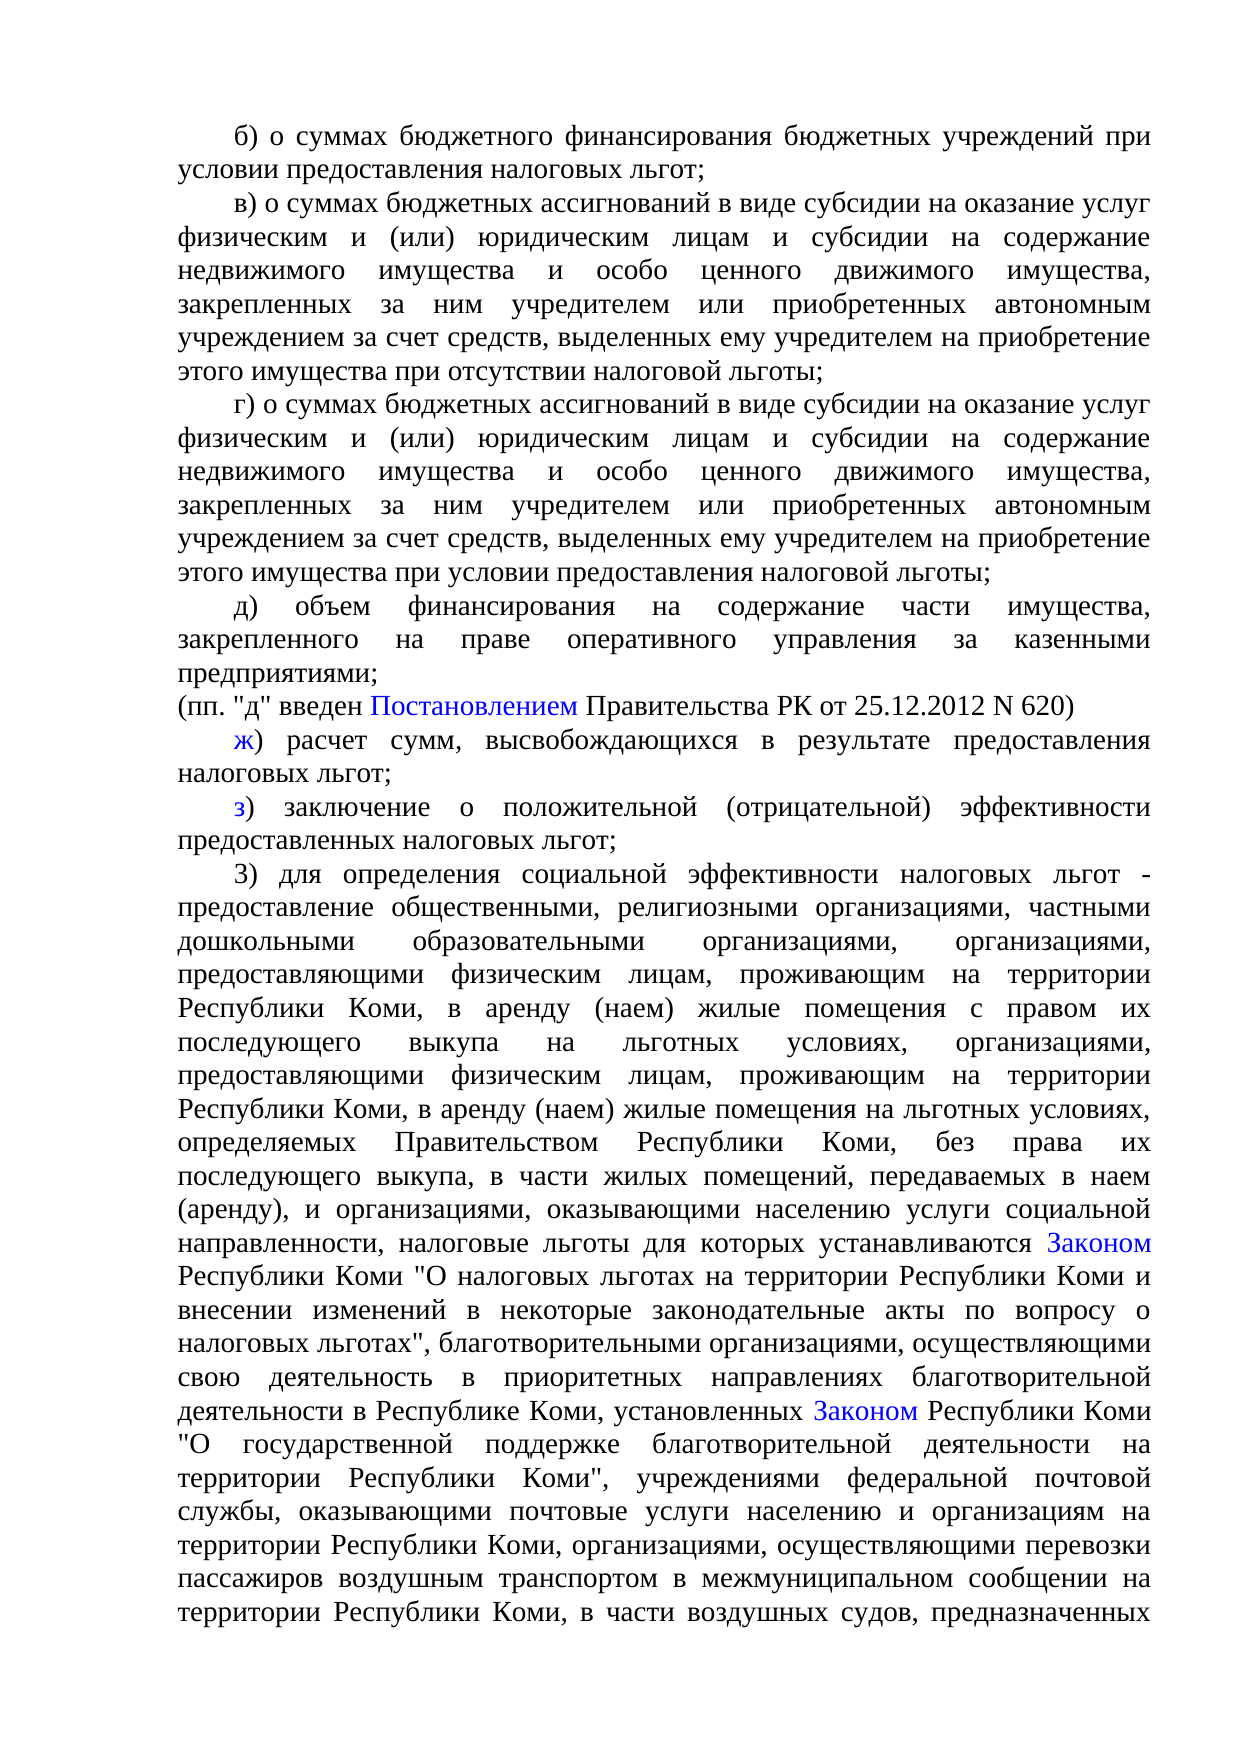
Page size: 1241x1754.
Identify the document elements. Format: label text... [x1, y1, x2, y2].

text г) о суммах бюджетных ассигнований в виде субсидии на оказание услуг физическим и (или) юридическим лицам и субсидии на содержание недвижимого имущества и особо ценного движимого имущества, закрепленных за ним учредителем или приобретенных автономным учреждением за счет средств, выделенных ему учредителем на приобретение этого имущества при условии предоставления налоговой льготы; [177, 386, 1152, 588]
text (пп. "д" введен Постановлением Правительства РК от 25.12.2012 N 620) [177, 688, 1152, 722]
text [177, 856, 1152, 1627]
text б) о суммах бюджетного финансирования бюджетных учреждений при условии предоставления налоговых льгот; [177, 118, 1152, 185]
text в) о суммах бюджетных ассигнований в виде субсидии на оказание услуг физическим и (или) юридическим лицам и субсидии на содержание недвижимого имущества и особо ценного движимого имущества, закрепленных за ним учредителем или приобретенных автономным учреждением за счет средств, выделенных ему учредителем на приобретение этого имущества при отсутствии налоговой льготы; [177, 185, 1152, 386]
text ж) расчет сумм, высвобождающихся в результате предоставления налоговых льгот; [177, 722, 1152, 789]
text д) объем финансирования на содержание части имущества, закрепленного на праве оперативного управления за казенными предприятиями; [177, 588, 1152, 688]
text з) заключение о положительной (отрицательной) эффективности предоставленных налоговых льгот; [177, 789, 1152, 856]
